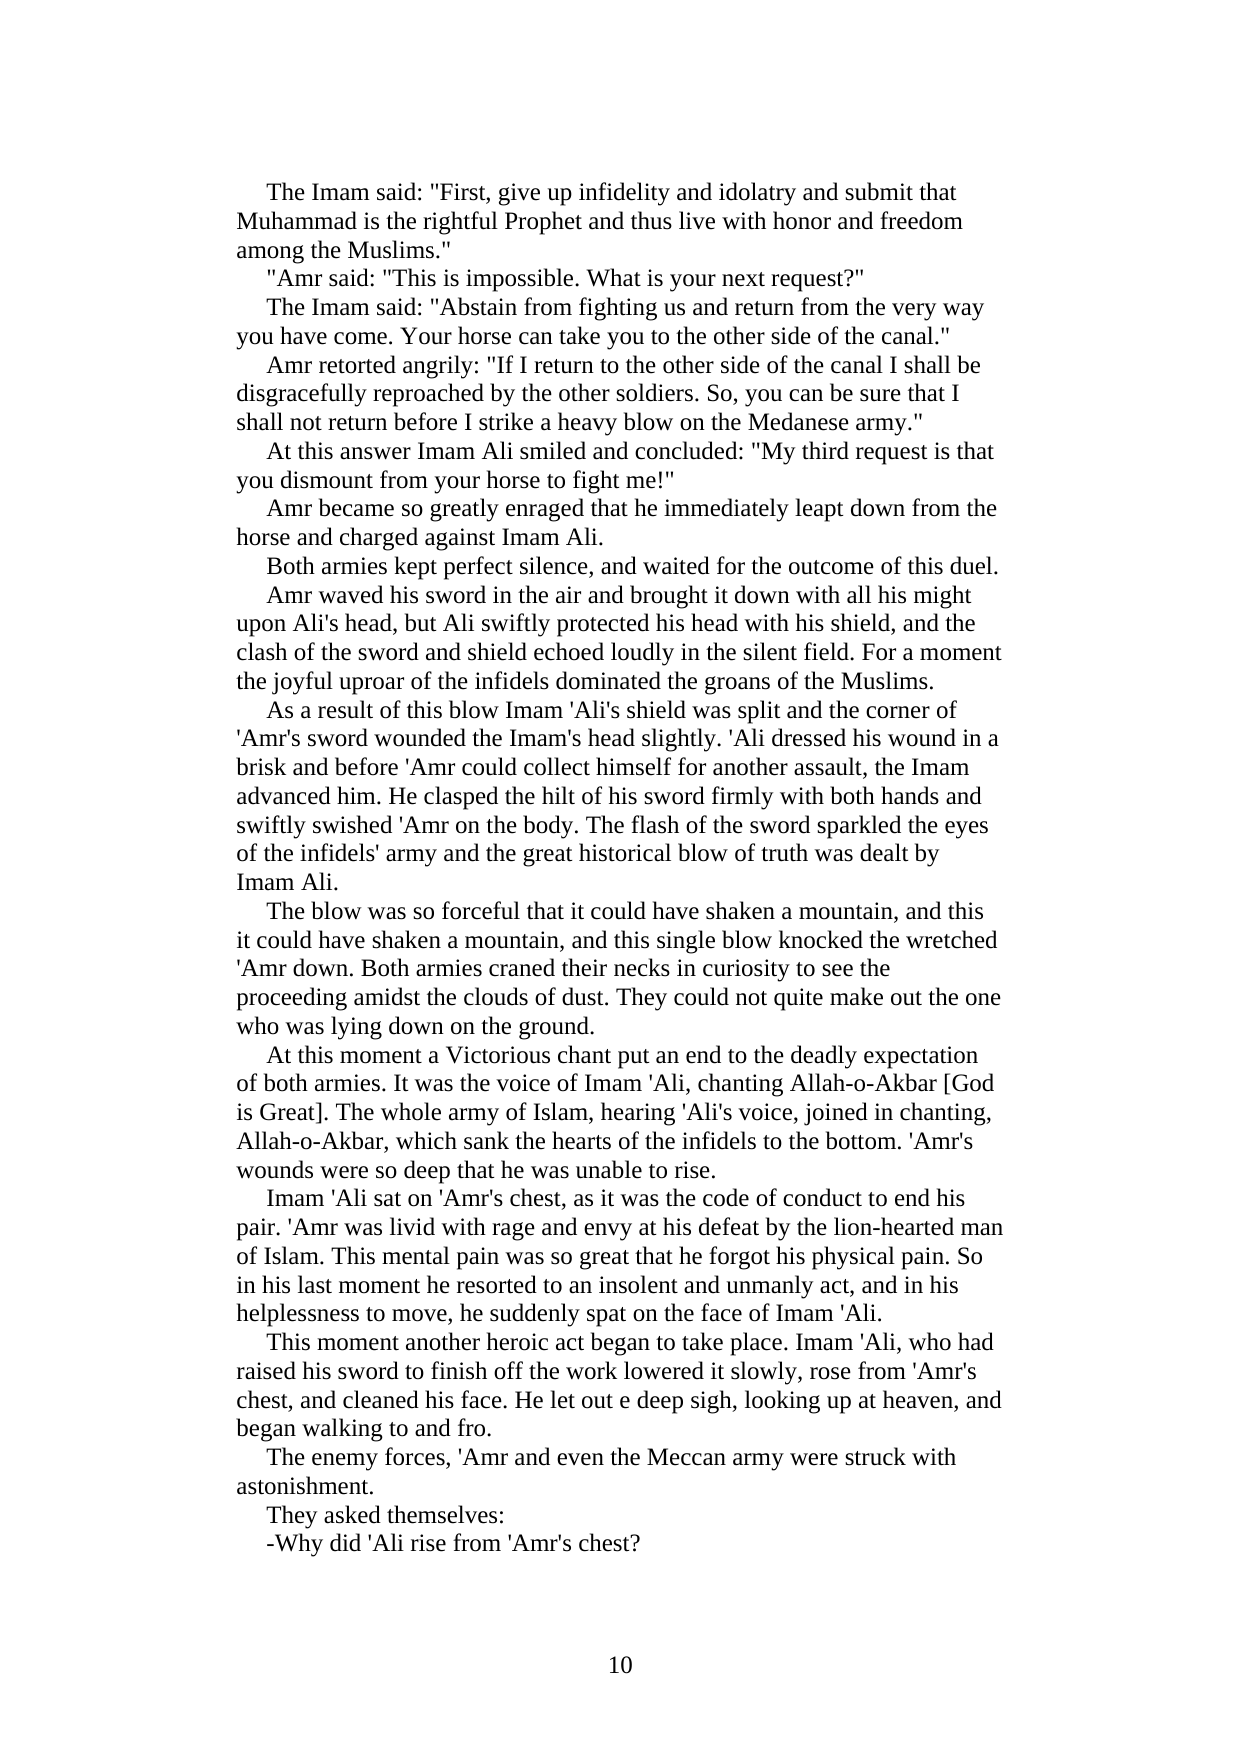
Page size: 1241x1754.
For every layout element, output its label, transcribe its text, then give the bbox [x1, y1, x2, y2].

text At this moment a Victorious chant put an end to the deadly expectation of both armies. It was the voice of Imam 'Ali, chanting Allah-o-Akbar [God is Great]. The whole army of Islam, hearing 'Ali's voice, joined in chanting, Allah-o-Akbar, which sank the hearts of the infidels to the bottom. 'Amr's wounds were so deep that he was unable to rise. [236, 1040, 1004, 1183]
text The Imam said: "Abstain from fighting us and return from the very way you have come. Your horse can take you to the other side of the canal." [236, 292, 1004, 350]
text -Why did 'Ali rise from 'Amr's chest? [236, 1528, 1004, 1557]
text Both armies kept perfect silence, and waited for the outcome of this duel. [236, 551, 1004, 580]
text Amr retorted angrily: "If I return to the other side of the canal I shall be disgracefully reproached by the other soldiers. So, you can be sure that I shall not return before I strike a heavy blow on the Medanese army." [236, 350, 1004, 436]
text Imam 'Ali sat on 'Amr's chest, as it was the code of conduct to end his pair. 'Amr was livid with rage and envy at his defeat by the lion-hearted man of Islam. This mental pain was so great that he forgot his physical pain. So in his last moment he resorted to an insolent and unmanly act, and in his helplessness to move, he suddenly spat on the face of Imam 'Ali. [236, 1183, 1004, 1327]
text The blow was so forceful that it could have shaken a mountain, and this it could have shaken a mountain, and this single blow knocked the wretched 'Amr down. Both armies craned their necks in curiosity to see the proceeding amidst the clouds of dust. They could not quite make out the one who was lying down on the ground. [236, 896, 1004, 1040]
text Amr waved his sword in the air and brought it down with all his might upon Ali's head, but Ali swiftly protected his head with his shield, and the clash of the sword and shield echoed loudly in the silent field. For a moment the joyful uproar of the infidels dominated the groans of the Muslims. [236, 580, 1004, 695]
text The Imam said: "First, give up infidelity and idolatry and submit that Muhammad is the rightful Prophet and thus live with honor and freedom among the Muslims." [236, 177, 1004, 263]
text "Amr said: "This is impossible. What is your next request?" [236, 263, 1004, 292]
text The enemy forces, 'Amr and even the Meccan army were struck with astonishment. [236, 1442, 1004, 1500]
text Amr became so greatly enraged that he immediately leapt down from the horse and charged against Imam Ali. [236, 493, 1004, 551]
text As a result of this blow Imam 'Ali's shield was split and the corner of 'Amr's sword wounded the Imam's head slightly. 'Ali dressed his wound in a brisk and before 'Amr could collect himself for another assault, the Imam advanced him. He clasped the hilt of his sword firmly with both hands and swiftly swished 'Amr on the body. The flash of the sword sparkled the eyes of the infidels' army and the great historical blow of truth was dealt by Imam Ali. [236, 695, 1004, 896]
text This moment another heroic act began to take place. Imam 'Ali, who had raised his sword to finish off the work lowered it slowly, rose from 'Amr's chest, and cleaned his face. He let out e deep sigh, looking up at heaven, and began walking to and fro. [236, 1327, 1004, 1442]
text At this answer Imam Ali smiled and concluded: "My third request is that you dismount from your horse to fight me!" [236, 436, 1004, 493]
text They asked themselves: [236, 1500, 1004, 1528]
